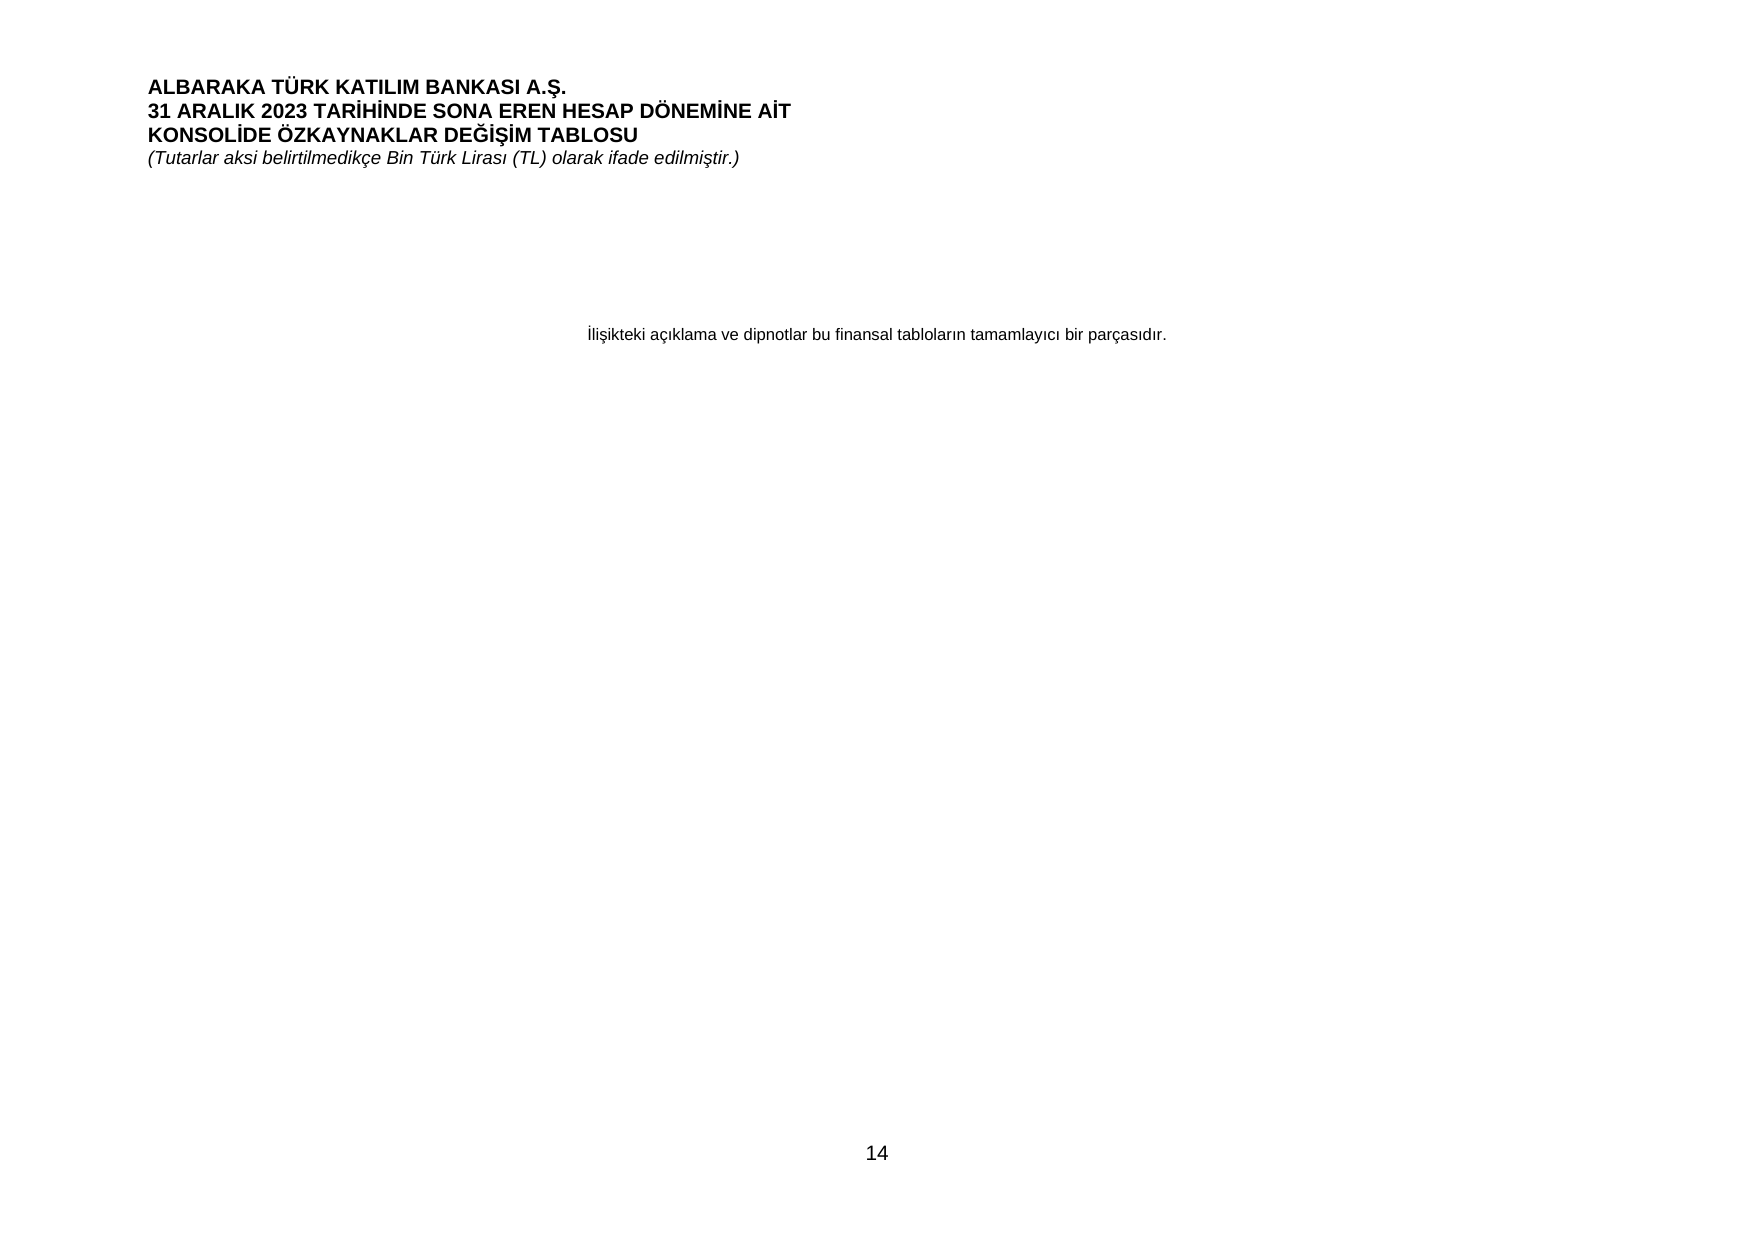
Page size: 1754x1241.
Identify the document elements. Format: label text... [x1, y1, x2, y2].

text İlişikteki açıklama ve dipnotlar bu finansal tabloların tamamlayıcı bir parçasıdır. [148, 325, 1606, 344]
